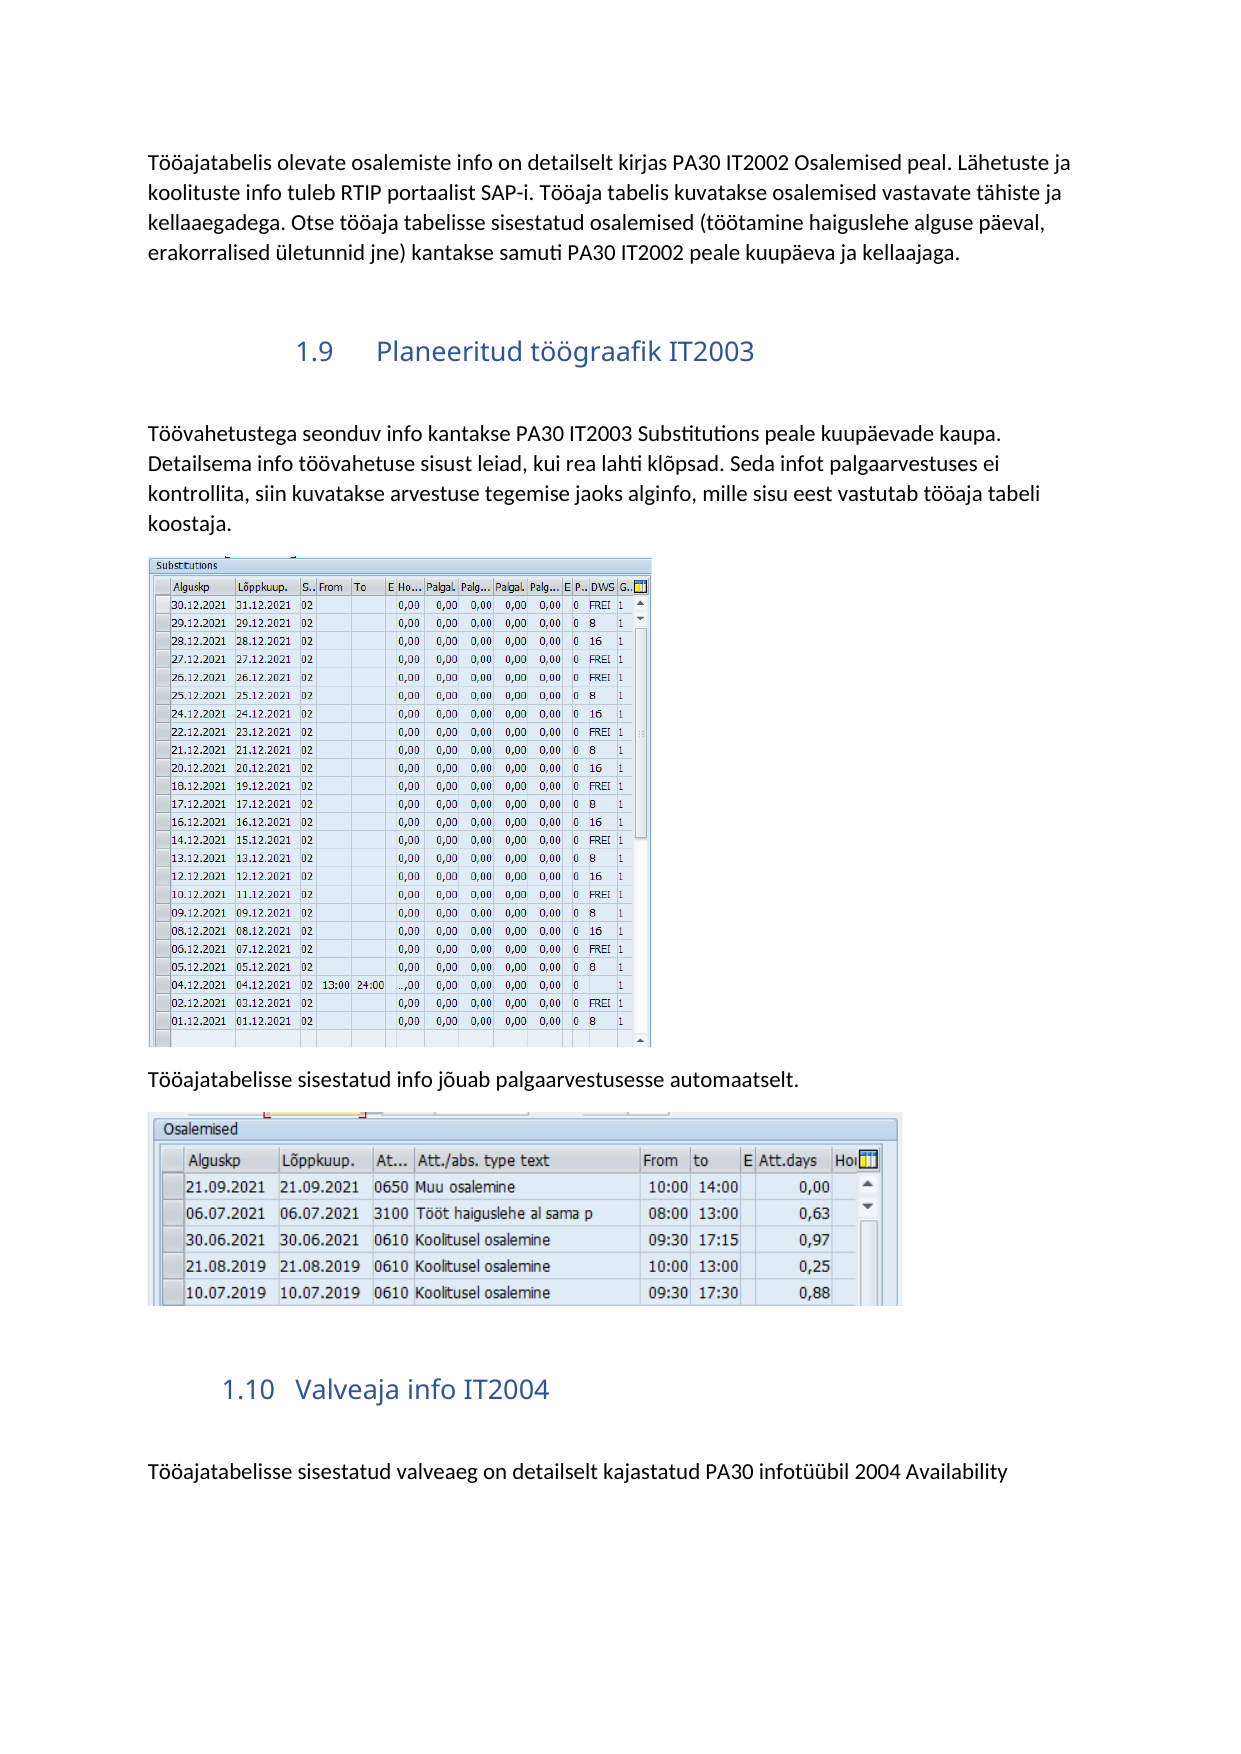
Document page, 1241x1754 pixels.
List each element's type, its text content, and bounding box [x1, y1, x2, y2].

text Tööajatabelisse sisestatud valveaeg on detailselt kajastatud PA30 infotüübil 2004 Availability [148, 1457, 1093, 1486]
text Tööajatabelisse sisestatud info jõuab palgaarvestusesse automaatselt. [148, 1065, 1093, 1093]
picture [147, 556, 652, 1047]
text Tööajatabelis olevate osalemiste info on detailselt kirjas PA30 IT2002 Osalemised peal. Lähetuste ja koolituste info tuleb RTIP portaalist SAP-i. Tööaja tabelis kuvatakse osalemised vastavate tähiste ja kellaaegadega. Otse tööaja tabelisse sisestatud osalemised (töötamine haiguslehe alguse päeval, erakorralised ületunnid jne) kantakse samuti PA30 IT2002 peale kuupäeva ja kellaajaga. [148, 148, 1093, 266]
picture [147, 1112, 903, 1306]
text Töövahetustega seonduv info kantakse PA30 IT2003 Substitutions peale kuupäevade kaupa. Detailsema info töövahetuse sisust leiad, kui rea lahti klõpsad. Seda infot palgaarvestuses ei kontrollita, siin kuvatakse arvestuse tegemise jaoks alginfo, mille sisu eest vastutab tööaja tabeli koostaja. [148, 419, 1093, 537]
subtitle 1.10 Valveaja info IT2004 [148, 1371, 1093, 1408]
subtitle 1.9 Planeeritud töögraafik IT2003 [221, 332, 1093, 369]
